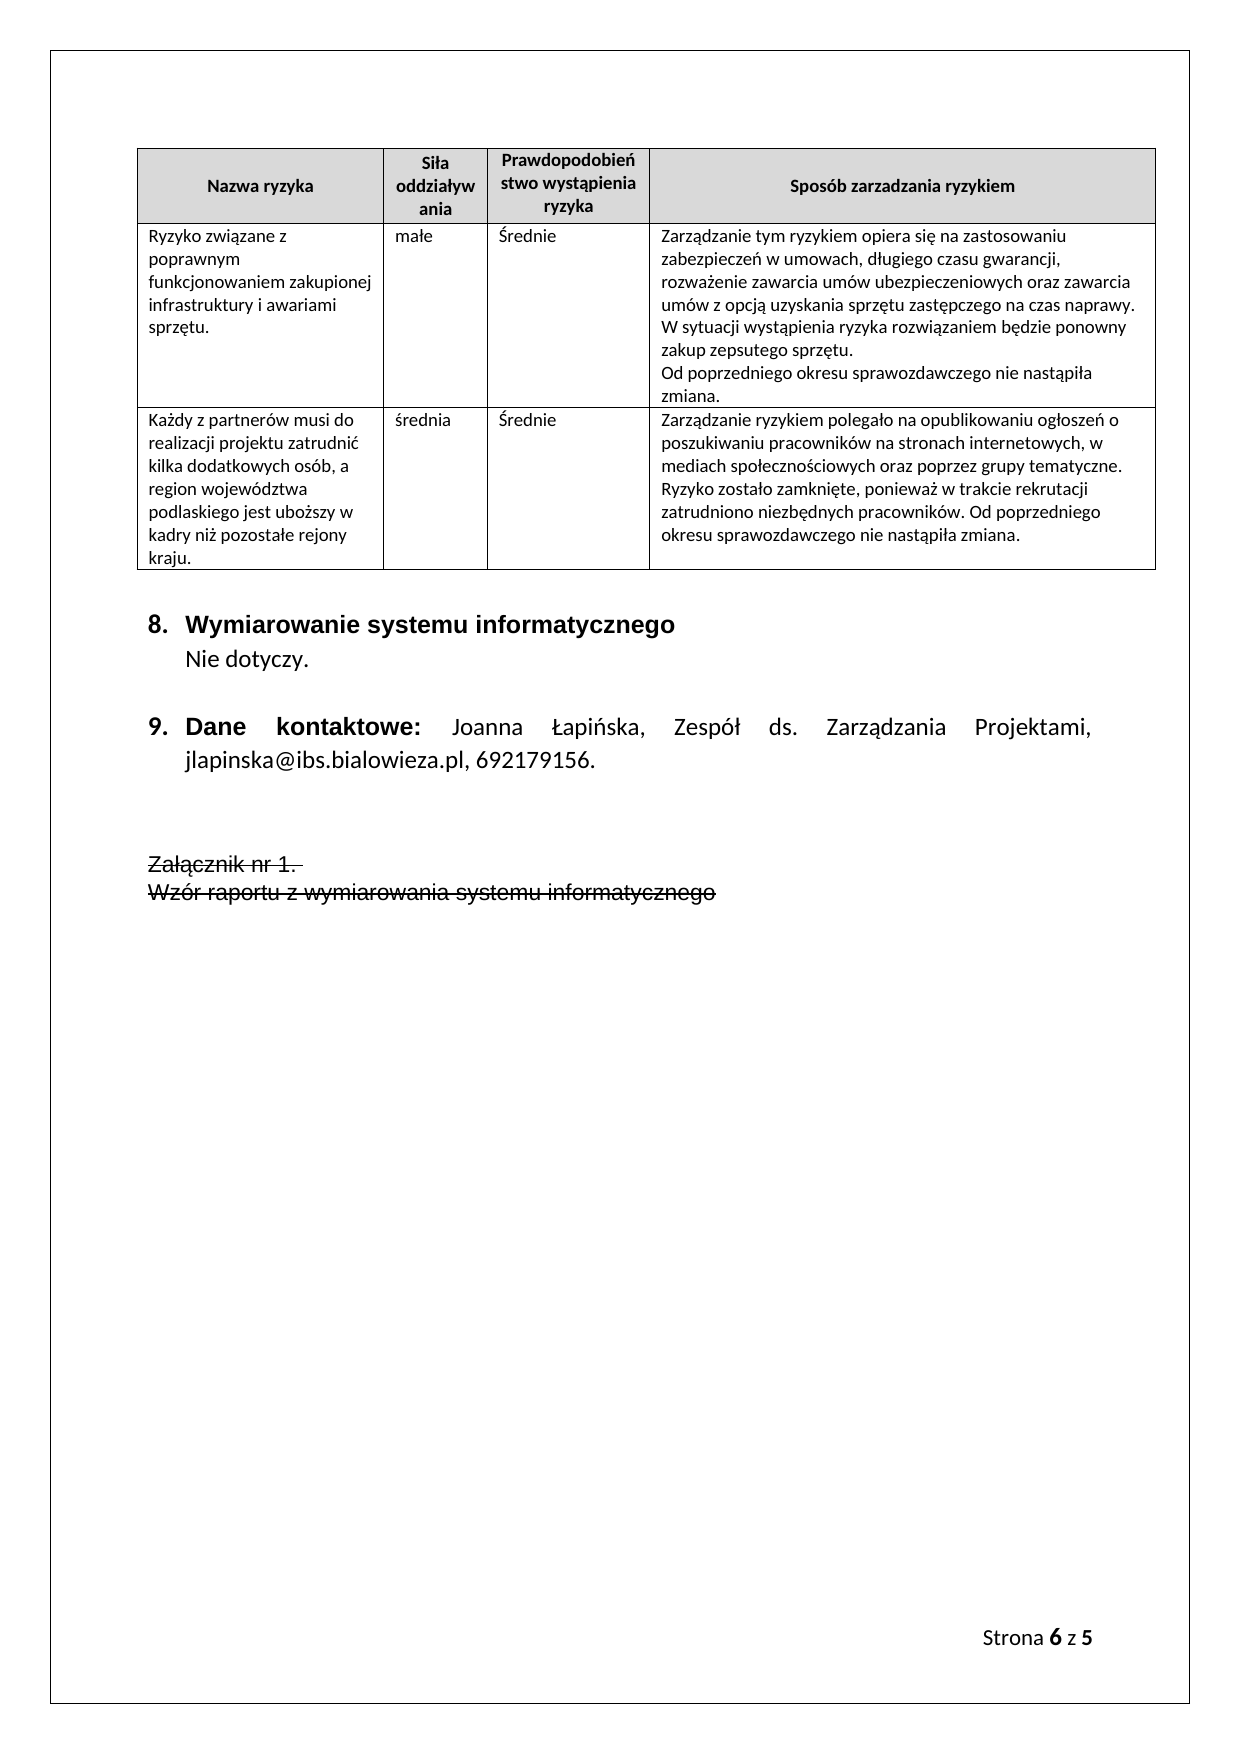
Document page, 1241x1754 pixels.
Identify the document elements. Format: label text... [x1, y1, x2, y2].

table_cell Ryzyko związane z poprawnym funkcjonowaniem zakupionej infrastruktury i awariami sprzętu. [138, 224, 383, 407]
table_cell małe [384, 224, 487, 407]
text Załącznik nr 1. [148, 851, 1093, 877]
table_cell Zarządzanie ryzykiem polegało na opublikowaniu ogłoszeń o poszukiwaniu pracowników na stronach internetowych, w mediach społecznościowych oraz poprzez grupy tematyczne. Ryzyko zostało zamknięte, ponieważ w trakcie rekrutacji zatrudniono niezbędnych pracowników. Od poprzedniego okresu sprawozdawczego nie nastąpiła zmiana. [650, 408, 1155, 569]
table_header Nazwa ryzyka [138, 149, 383, 223]
table_cell Zarządzanie tym ryzykiem opiera się na zastosowaniu zabezpieczeń w umowach, długiego czasu gwarancji, rozważenie zawarcia umów ubezpieczeniowych oraz zawarcia umów z opcją uzyskania sprzętu zastępczego na czas naprawy. W sytuacji wystąpienia ryzyka rozwiązaniem będzie ponowny zakup zepsutego sprzętu. Od poprzedniego okresu sprawozdawczego nie nastąpiła zmiana. [650, 224, 1155, 407]
table_cell średnia [384, 408, 487, 569]
list Dane kontaktowe: Joanna Łapińska, Zespół ds. Zarządzania Projektami, jlapinska@ibs.bialowieza.pl, 692179156. [148, 709, 1093, 775]
table_header Siła oddziaływania [384, 149, 487, 223]
table_cell Każdy z partnerów musi do realizacji projektu zatrudnić kilka dodatkowych osób, a region województwa podlaskiego jest uboższy w kadry niż pozostałe rejony kraju. [138, 408, 383, 569]
list Nie dotyczy. [185, 643, 1093, 673]
table_cell Średnie [488, 224, 649, 407]
table_header Sposób zarzadzania ryzykiem [650, 149, 1155, 223]
table_header Prawdopodobieństwo wystąpienia ryzyka [488, 149, 649, 223]
list Wymiarowanie systemu informatycznego [148, 607, 1093, 640]
table_cell Średnie [488, 408, 649, 569]
text Wzór raportu z wymiarowania systemu informatycznego [148, 879, 1093, 905]
